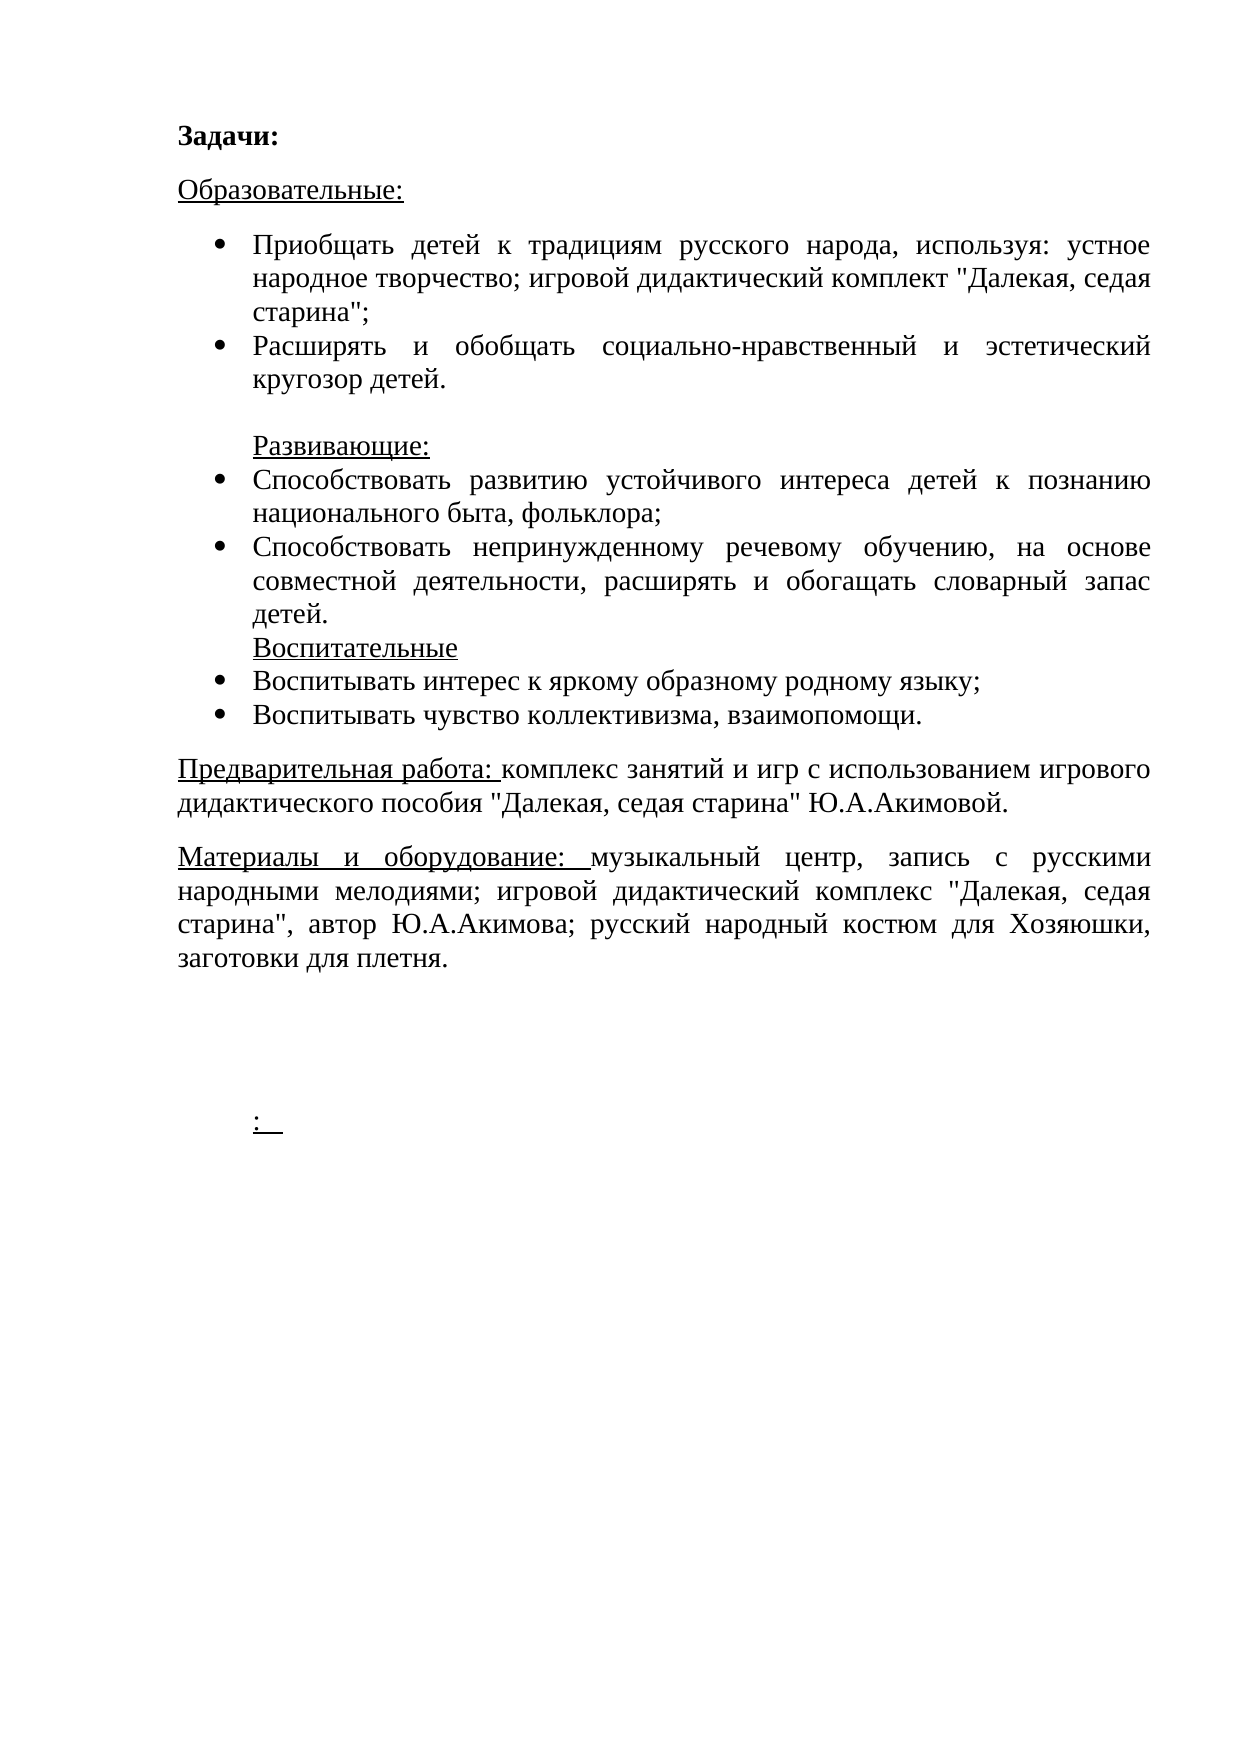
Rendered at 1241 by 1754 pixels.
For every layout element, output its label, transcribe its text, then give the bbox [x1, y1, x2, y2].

text Материалы и оборудование: музыкальный центр, запись с русскими народными мелодиями; игровой дидактический комплекс "Далекая, седая старина", автор Ю.А.Акимова; русский народный костюм для Хозяюшки, заготовки для плетня. [177, 839, 1152, 973]
list Приобщать детей к традициям русского народа, используя: устное народное творчество; игровой дидактический комплект "Далекая, седая старина"; [215, 227, 1152, 328]
list : [252, 1103, 1152, 1137]
list Способствовать непринужденному речевому обучению, на основе совместной деятельности, расширять и обогащать словарный запас детей. [215, 529, 1152, 630]
list Расширять и обобщать социально-нравственный и эстетический кругозор детей. [215, 328, 1152, 395]
list Воспитывать чувство коллективизма, взаимопомощи. [215, 697, 1152, 731]
list Развивающие: [252, 428, 1152, 462]
list Воспитательные [252, 630, 1152, 663]
list Воспитывать интерес к яркому образному родному языку; [215, 663, 1152, 697]
text Предварительная работа: комплекс занятий и игр с использованием игрового дидактического пособия "Далекая, седая старина" Ю.А.Акимовой. [177, 751, 1152, 818]
list Способствовать развитию устойчивого интереса детей к познанию национального быта, фольклора; [215, 462, 1152, 529]
text Задачи: [177, 118, 1152, 152]
text Образовательные: [177, 172, 1152, 206]
